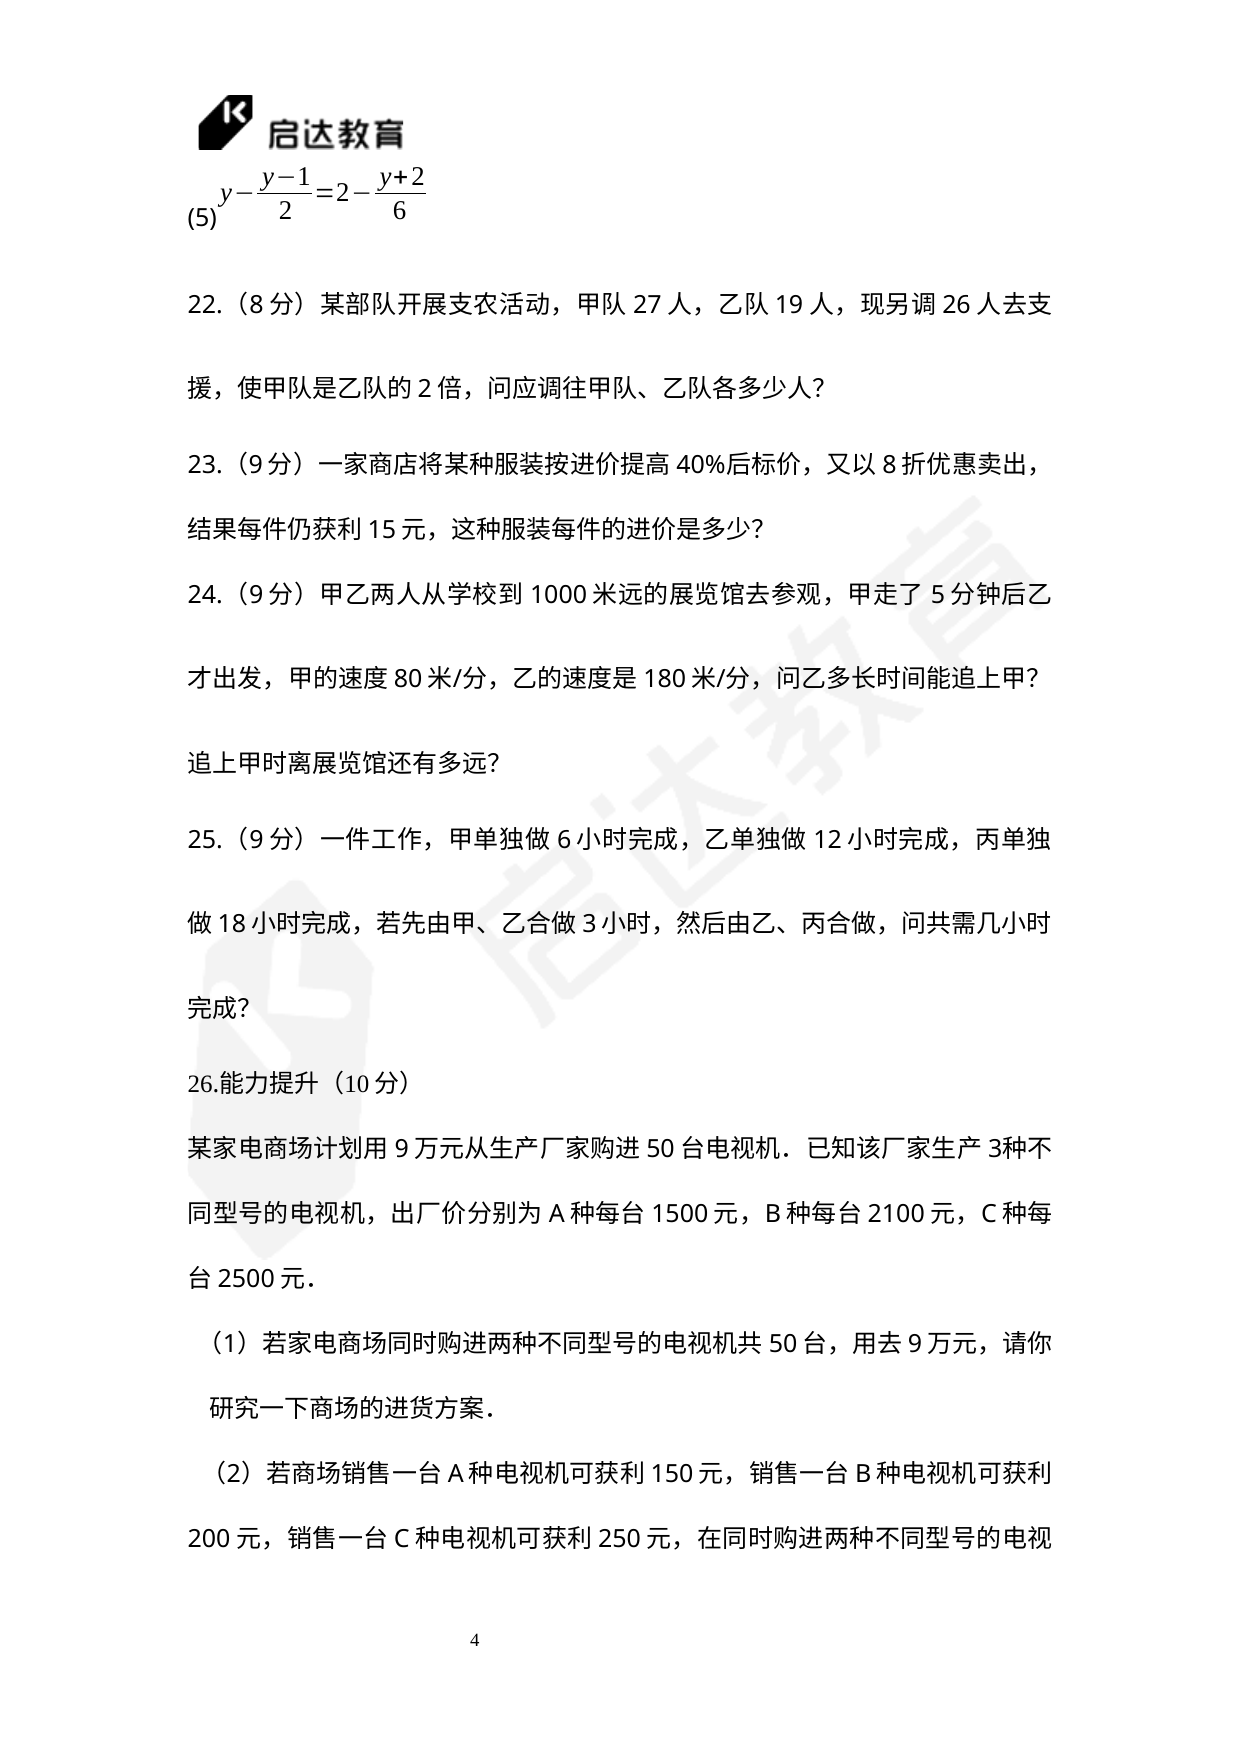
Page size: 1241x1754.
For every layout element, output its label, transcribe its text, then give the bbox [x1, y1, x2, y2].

text (5) [187, 162, 1053, 259]
text 26.能力提升（10分） [187, 1049, 1053, 1114]
text 22.（8分）某部队开展支农活动，甲队27人，乙队19人，现另调26人去支援，使甲队是乙队的2倍，问应调往甲队、乙队各多少人？ [187, 270, 1053, 419]
text 24.（9分）甲乙两人从学校到1000米远的展览馆去参观，甲走了5分钟后乙才出发，甲的速度80米/分，乙的速度是180米/分，问乙多长时间能追上甲？追上甲时离展览馆还有多远？ [187, 560, 1053, 794]
text （2）若商场销售一台A种电视机可获利150元，销售一台B种电视机可获利200元，销售一台C种电视机可获利250元，在同时购进两种不同型号的电视机方案中，为了使销售时获利最多，你选择哪种方案？ [187, 1439, 1053, 1569]
text 某家电商场计划用9万元从生产厂家购进50台电视机．已知该厂家生产3种不同型号的电视机，出厂价分别为A种每台1500元，B种每台2100元，C种每台2500元． [187, 1114, 1053, 1309]
picture [198, 95, 404, 150]
text 23.（9分）一家商店将某种服装按进价提高40%后标价，又以8折优惠卖出，结果每件仍获利15元，这种服装每件的进价是多少？ [187, 430, 1053, 560]
text （1）若家电商场同时购进两种不同型号的电视机共50台，用去9万元，请你研究一下商场的进货方案． [184, 1309, 1053, 1439]
text 25.（9分）一件工作，甲单独做6小时完成，乙单独做12小时完成，丙单独做18小时完成，若先由甲、乙合做3小时，然后由乙、丙合做，问共需几小时完成？ [187, 805, 1053, 1039]
